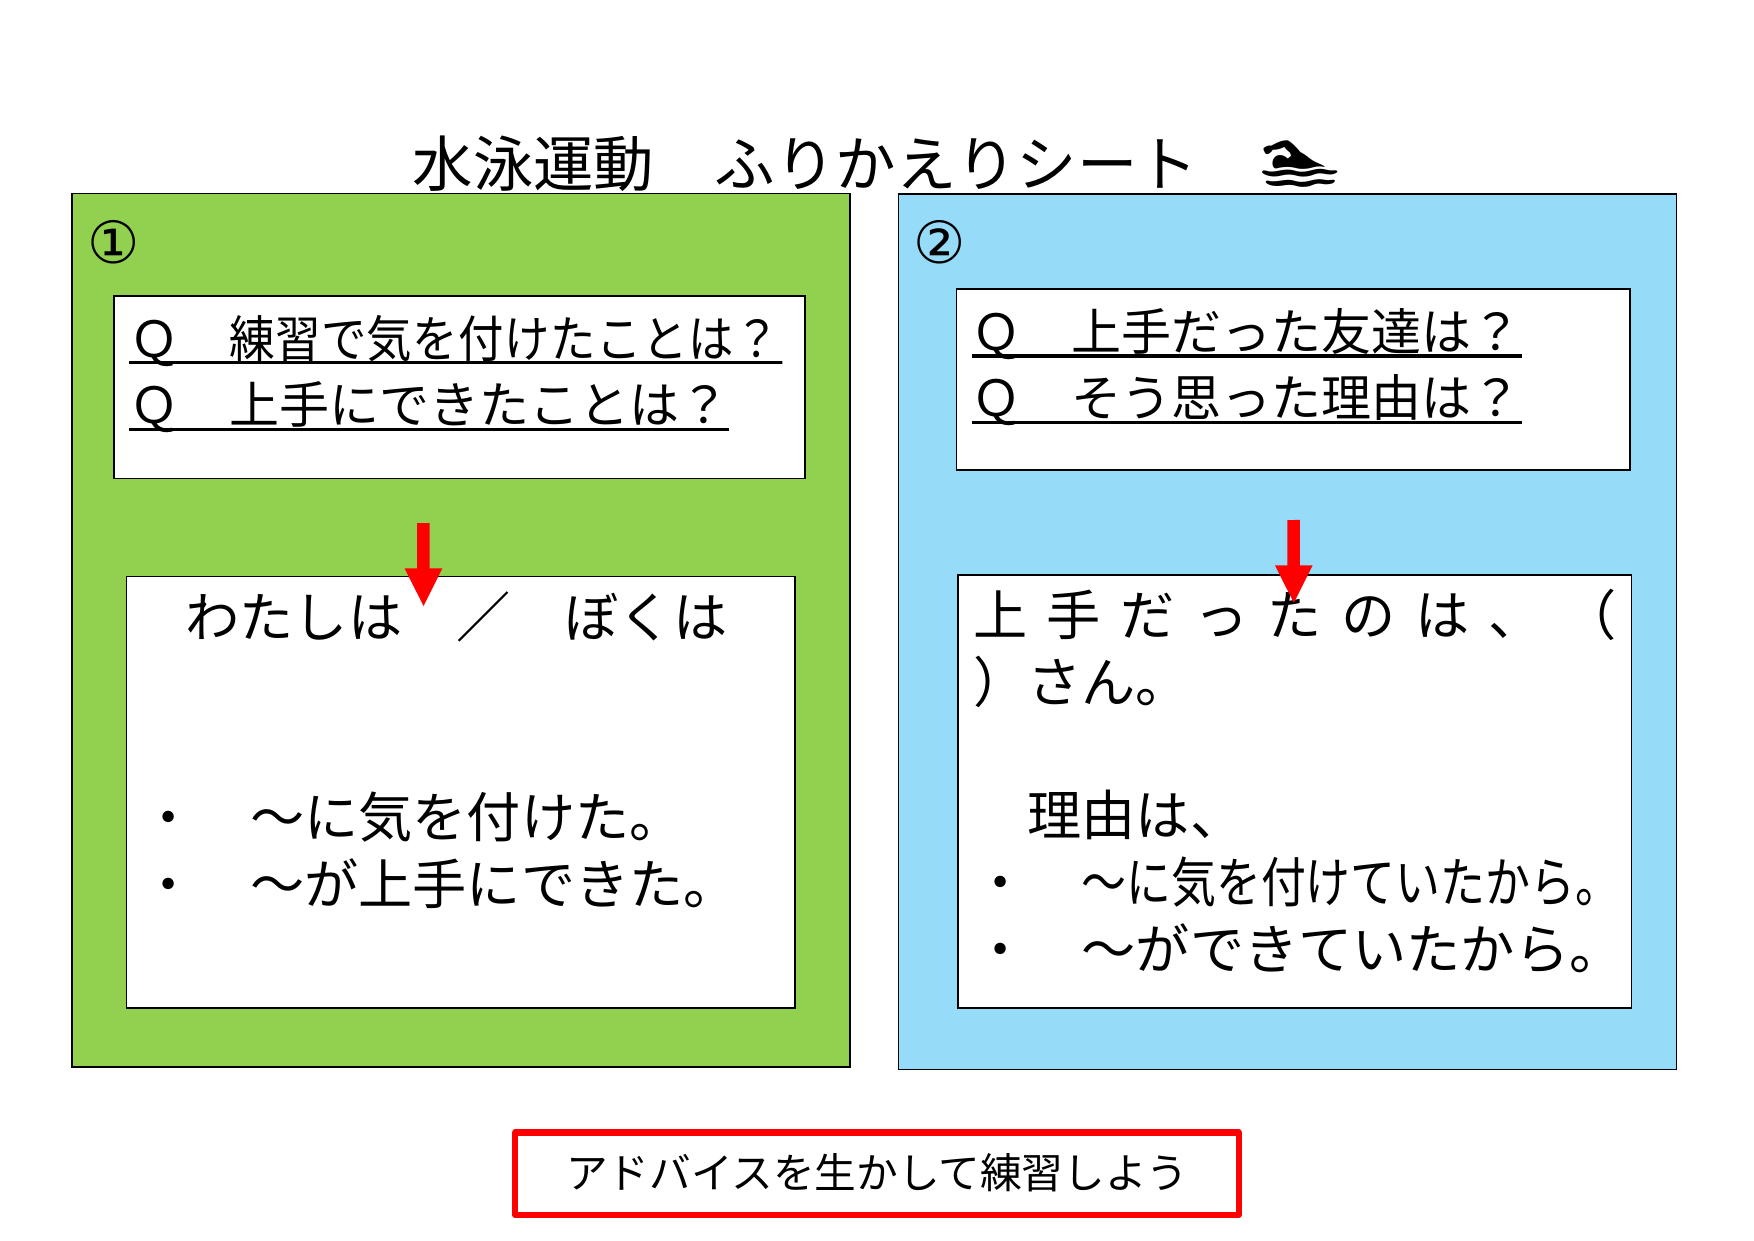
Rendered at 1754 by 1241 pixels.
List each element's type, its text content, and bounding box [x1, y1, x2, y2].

text 水泳運動 ふりかえりシート [75, 76, 1679, 226]
